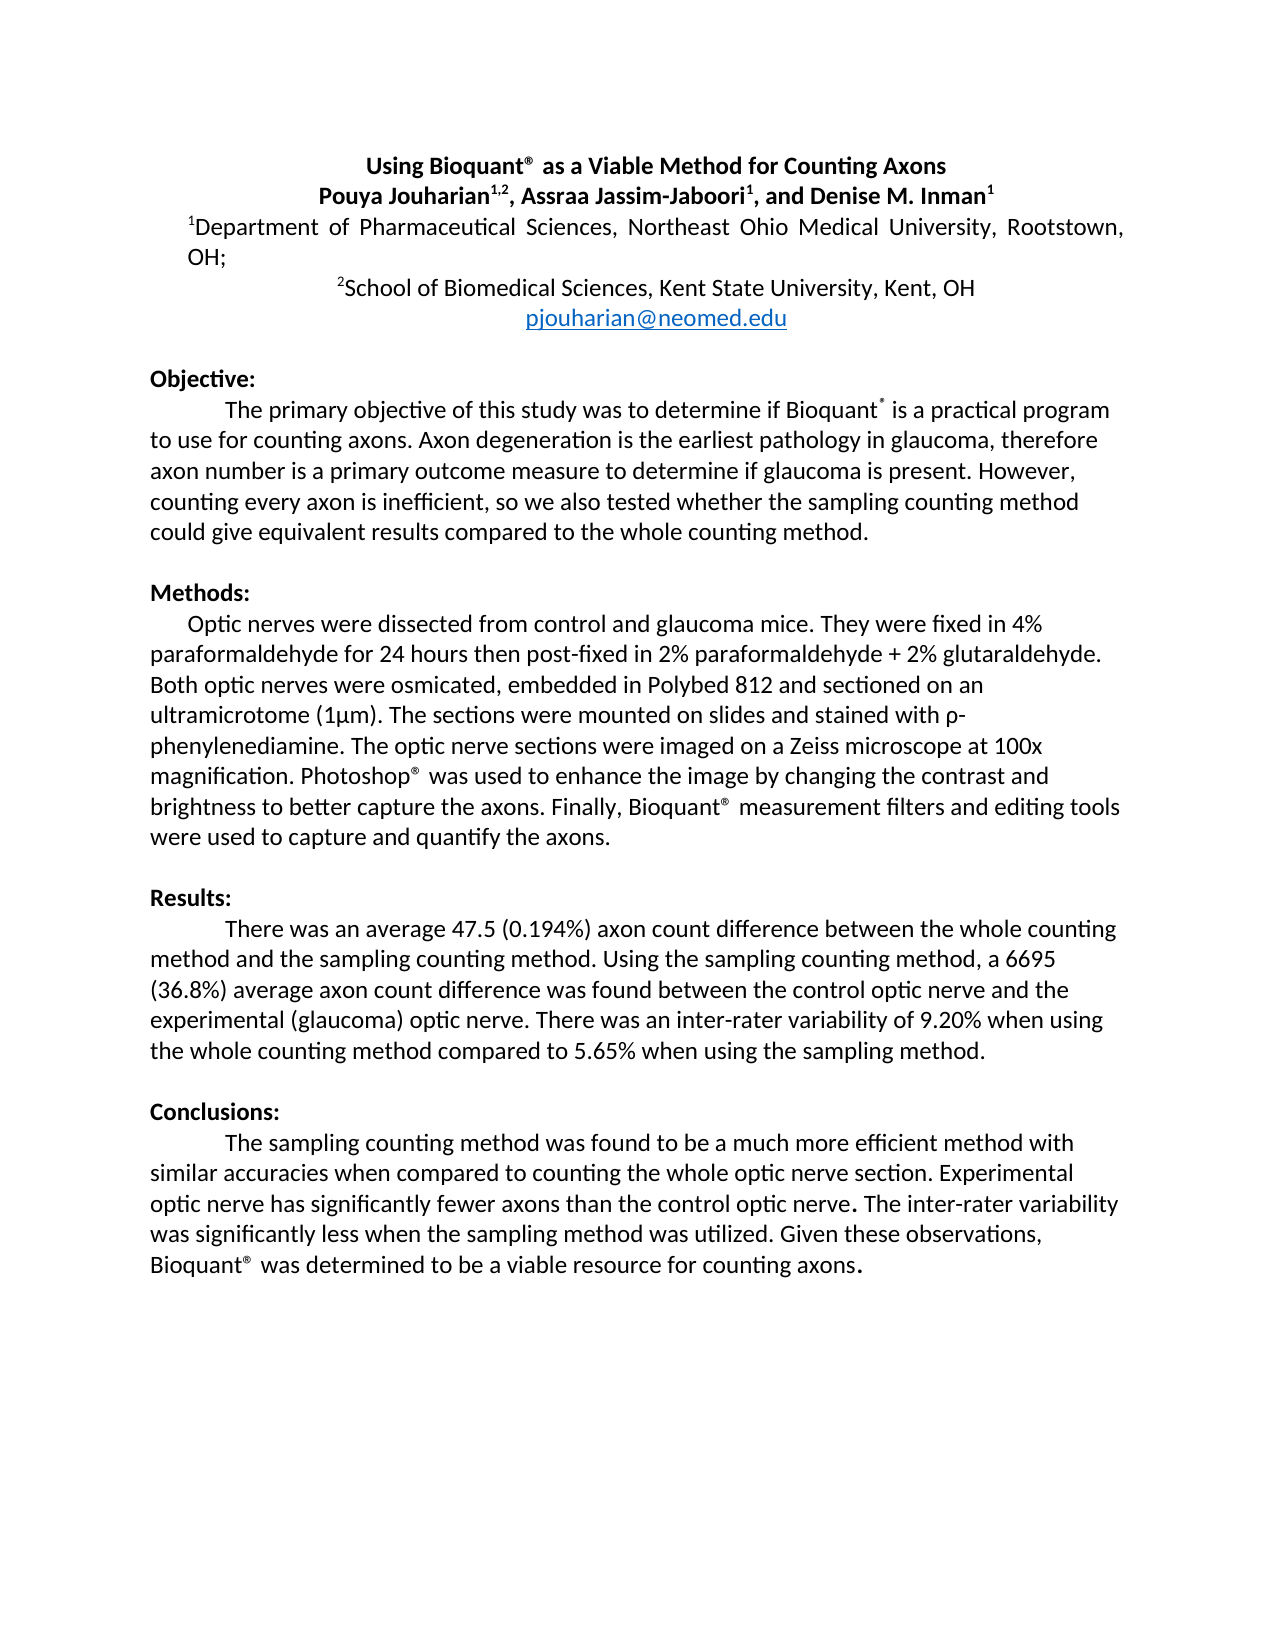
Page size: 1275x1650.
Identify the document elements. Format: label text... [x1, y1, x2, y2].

text Pouya Jouharian1,2, Assraa Jassim-Jaboori1, and Denise M. Inman1 [187, 181, 1125, 211]
text pjouharian@neomed.edu [187, 303, 1125, 333]
text Optic nerves were dissected from control and glaucoma mice. They were fixed in 4% paraformaldehyde for 24 hours then post-fixed in 2% paraformaldehyde + 2% glutaraldehyde. Both optic nerves were osmicated, embedded in Polybed 812 and sectioned on an ultramicrotome (1μm). The sections were mounted on slides and stained with ρ-phenylenediamine. The optic nerve sections were imaged on a Zeiss microscope at 100x magnification. Photoshop® was used to enhance the image by changing the contrast and brightness to better capture the axons. Finally, Bioquant® measurement filters and editing tools were used to capture and quantify the axons. [150, 608, 1125, 852]
text Methods: [150, 577, 1125, 608]
text 2School of Biomedical Sciences, Kent State University, Kent, OH [187, 272, 1125, 303]
text There was an average 47.5 (0.194%) axon count difference between the whole counting method and the sampling counting method. Using the sampling counting method, a 6695 (36.8%) average axon count difference was found between the control optic nerve and the experimental (glaucoma) optic nerve. There was an inter-rater variability of 9.20% when using the whole counting method compared to 5.65% when using the sampling method. [150, 913, 1125, 1066]
text The primary objective of this study was to determine if Bioquant® is a practical program to use for counting axons. Axon degeneration is the earliest pathology in glaucoma, therefore axon number is a primary outcome measure to determine if glaucoma is present. However, counting every axon is inefficient, so we also tested whether the sampling counting method could give equivalent results compared to the whole counting method. [150, 394, 1125, 547]
text Results: [150, 882, 1125, 913]
text The sampling counting method was found to be a much more efficient method with similar accuracies when compared to counting the whole optic nerve section. Experimental optic nerve has significantly fewer axons than the control optic nerve. The inter-rater variability was significantly less when the sampling method was utilized. Given these observations, Bioquant® was determined to be a viable resource for counting axons. [150, 1127, 1125, 1279]
text Objective: [150, 364, 1125, 394]
text Conclusions: [150, 1096, 1125, 1127]
text Using Bioquant® as a Viable Method for Counting Axons [187, 150, 1125, 181]
text 1Department of Pharmaceutical Sciences, Northeast Ohio Medical University, Rootstown, OH; [187, 211, 1125, 272]
